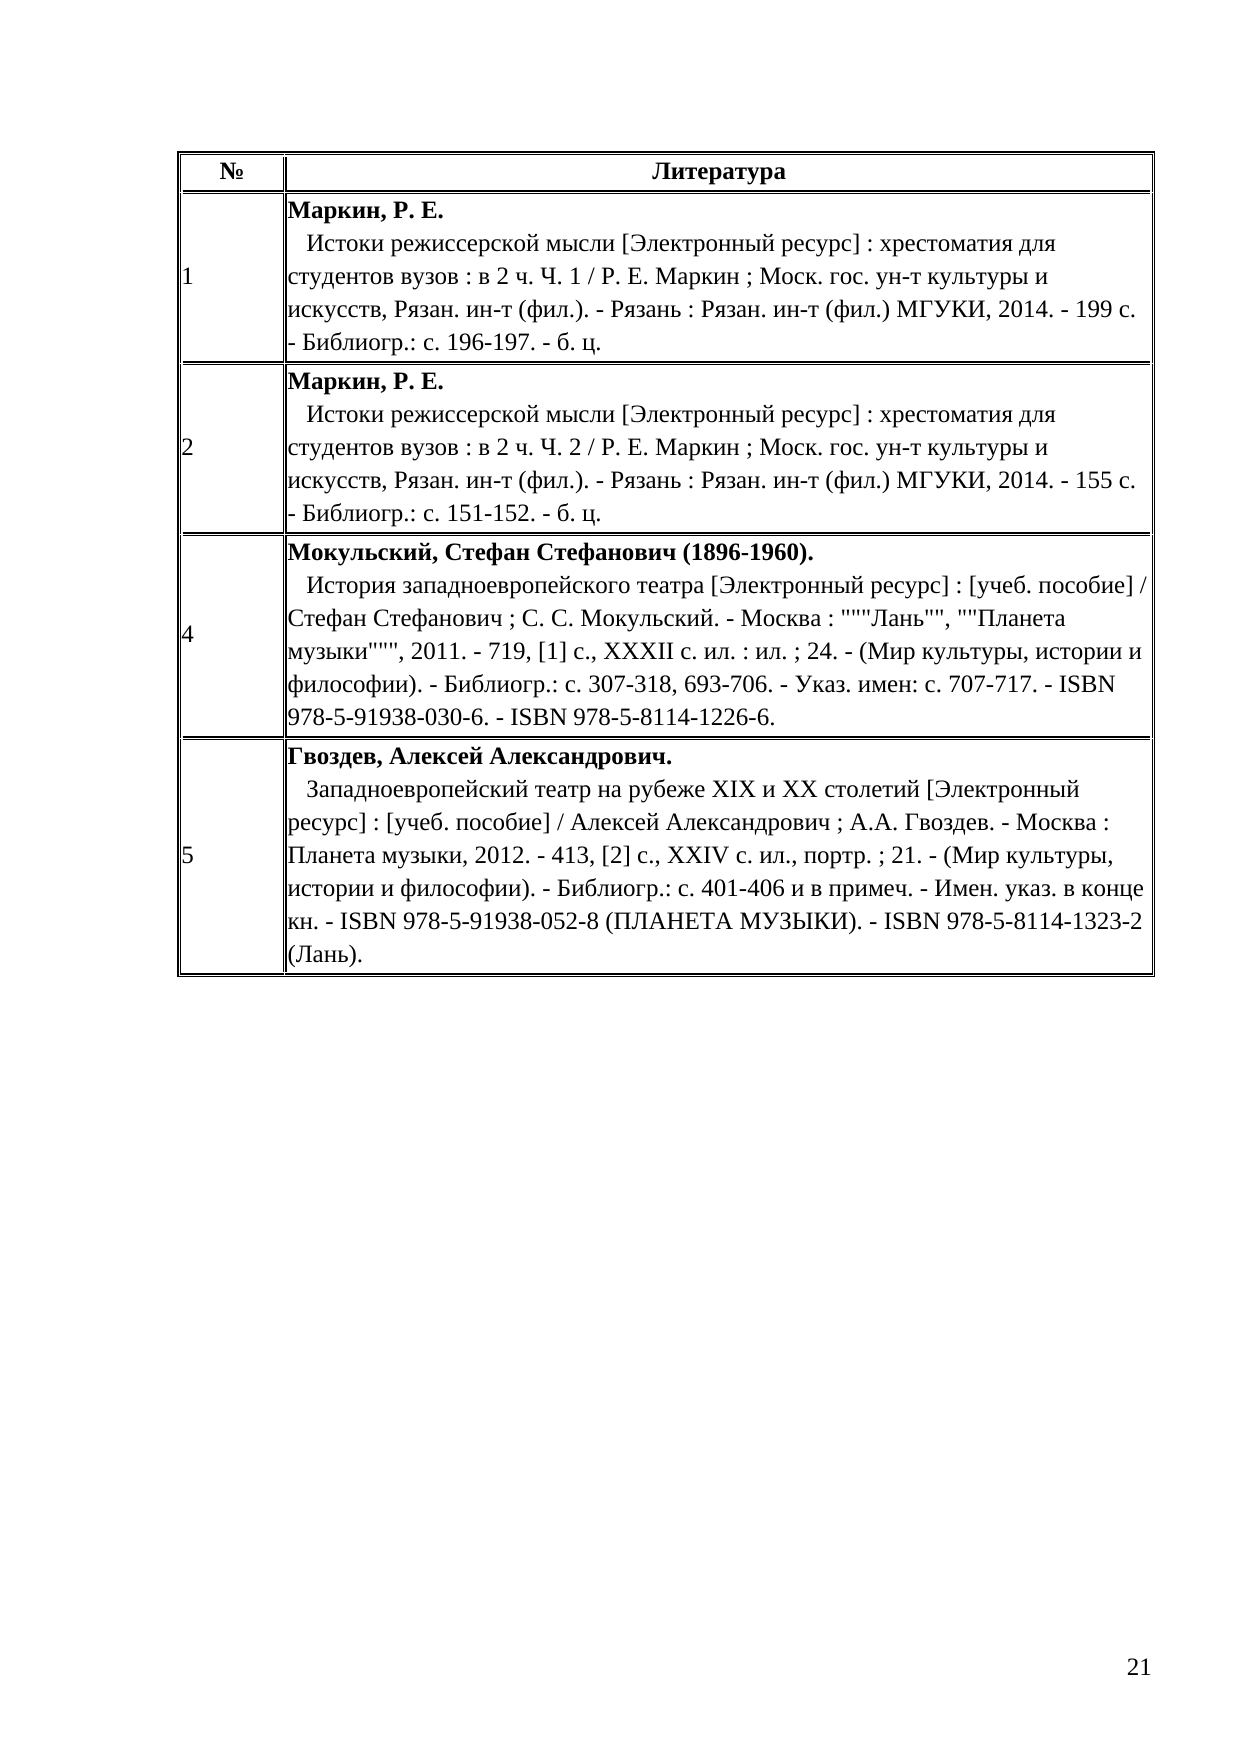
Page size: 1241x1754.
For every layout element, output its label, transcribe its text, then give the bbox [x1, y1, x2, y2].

table_cell 2 [181, 361, 283, 532]
table_cell Мокульский, Стефан Стефанович (1896-1960). История западноевропейского театра [Электронный ресурс] : [учеб. пособие] / Стефан Стефанович ; С. С. Мокульский. - Москва : """Лань"", ""Планета музыки""", 2011. - 719, [1] с., XXXII с. ил. : ил. ; 24. - (Мир культуры, истории и философии). - Библиогр.: с. 307-318, 693-706. - Указ. имен: с. 707-717. - ISBN 978-5-91938-030-6. - ISBN 978-5-8114-1226-6. [287, 532, 1152, 736]
table_cell Маркин, Р. Е. Истоки режиссерской мысли [Электронный ресурс] : хрестоматия для студентов вузов : в 2 ч. Ч. 1 / Р. Е. Маркин ; Моск. гос. ун-т культуры и искусств, Рязан. ин-т (фил.). - Рязань : Рязан. ин-т (фил.) МГУКИ, 2014. - 199 с. - Библиогр.: с. 196-197. - б. ц. [287, 190, 1152, 361]
table_cell 5 [181, 736, 285, 973]
table_header Литература [285, 155, 1152, 190]
table_header № [181, 153, 285, 190]
table_cell Гвоздев, Алексей Александрович. Западноевропейский театр на рубеже XIX и XX столетий [Электронный ресурс] : [учеб. пособие] / Алексей Александрович ; А.А. Гвоздев. - Москва : Планета музыки, 2012. - 413, [2] с., XXIV c. ил., портр. ; 21. - (Мир культуры, истории и философии). - Библиогр.: с. 401-406 и в примеч. - Имен. указ. в конце кн. - ISBN 978-5-91938-052-8 (ПЛАНЕТА МУЗЫКИ). - ISBN 978-5-8114-1323-2 (Лань). [285, 736, 1152, 973]
table_cell 1 [181, 190, 283, 361]
table_cell 4 [181, 532, 283, 736]
table_cell Маркин, Р. Е. Истоки режиссерской мысли [Электронный ресурс] : хрестоматия для студентов вузов : в 2 ч. Ч. 2 / Р. Е. Маркин ; Моск. гос. ун-т культуры и искусств, Рязан. ин-т (фил.). - Рязань : Рязан. ин-т (фил.) МГУКИ, 2014. - 155 с. - Библиогр.: с. 151-152. - б. ц. [287, 361, 1152, 532]
